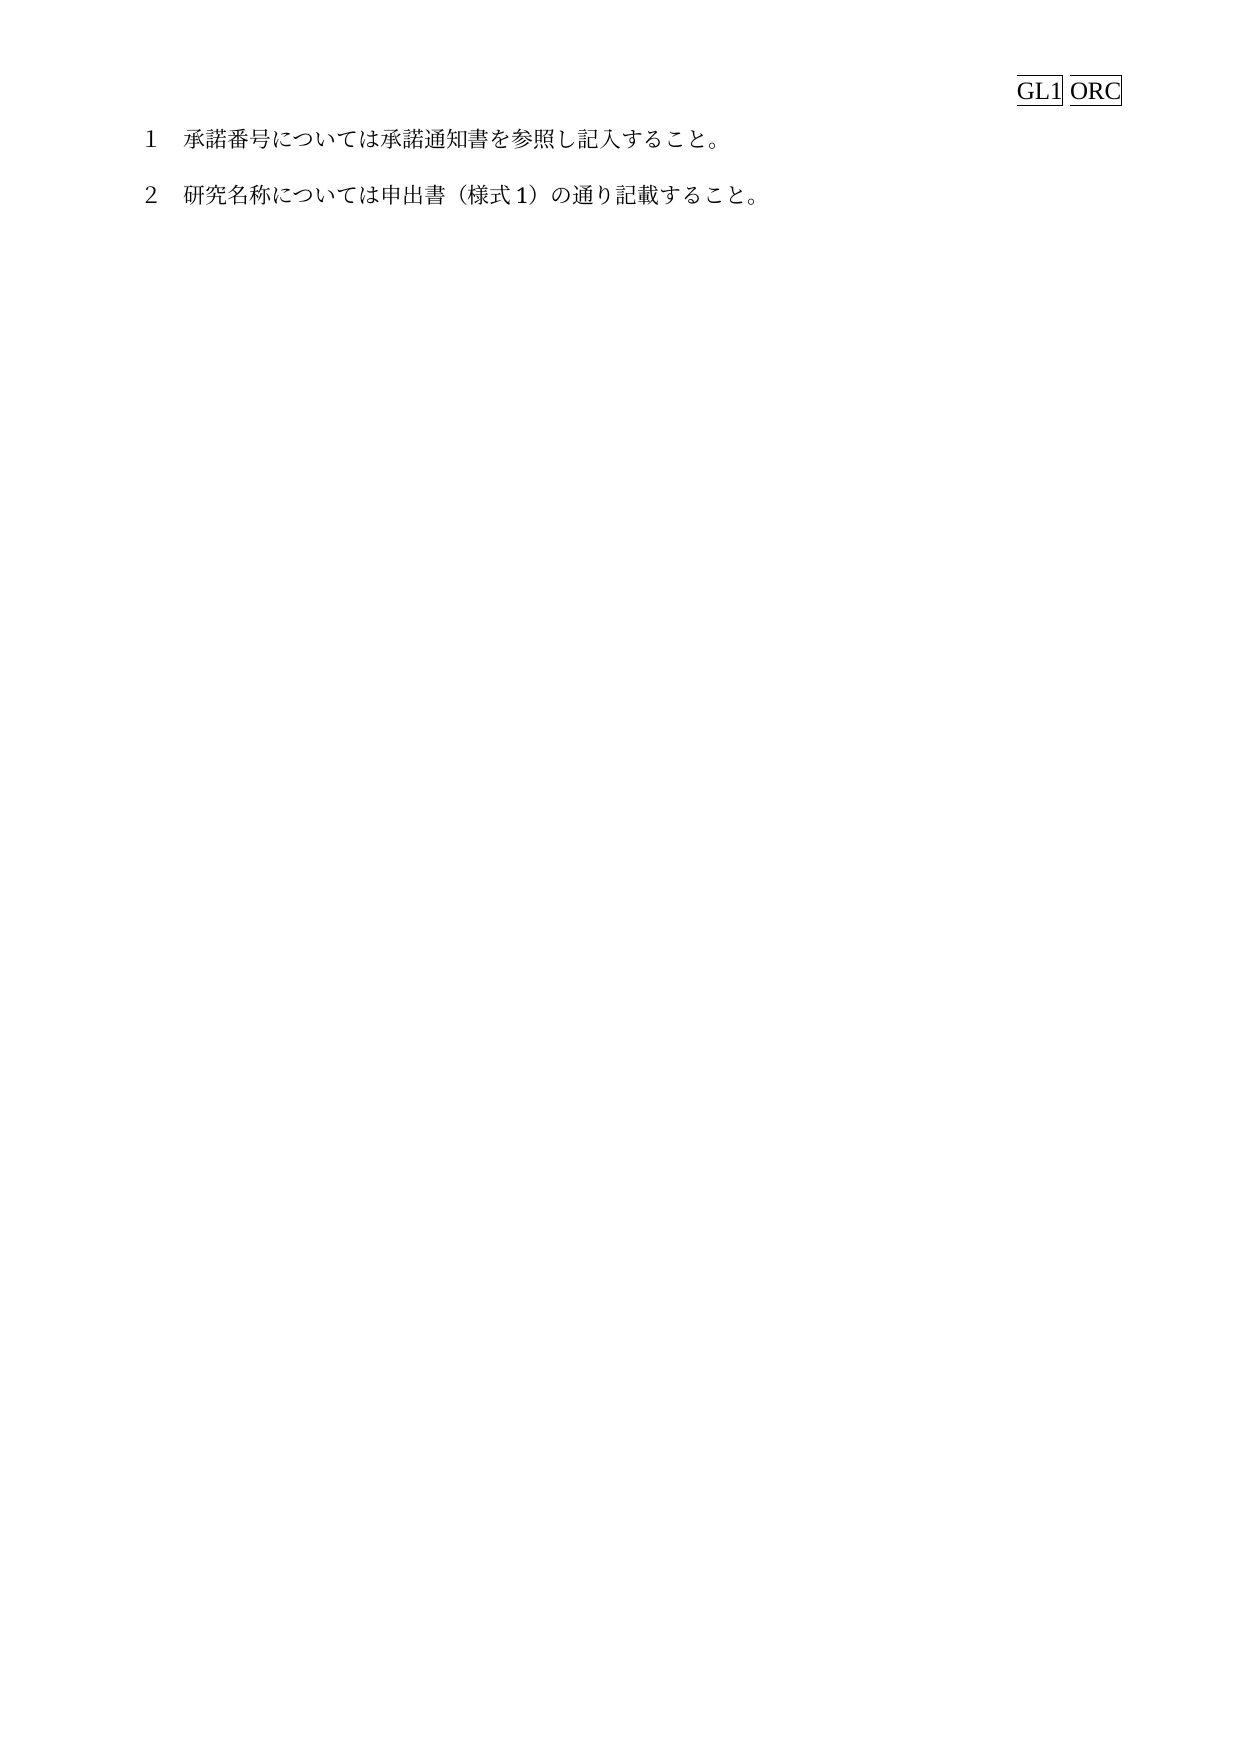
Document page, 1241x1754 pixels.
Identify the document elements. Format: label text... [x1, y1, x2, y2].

text ２ 研究名称については申出書（様式1）の通り記載すること。 [140, 166, 1122, 223]
text １ 承諾番号については承諾通知書を参照し記入すること。 [140, 109, 1122, 166]
